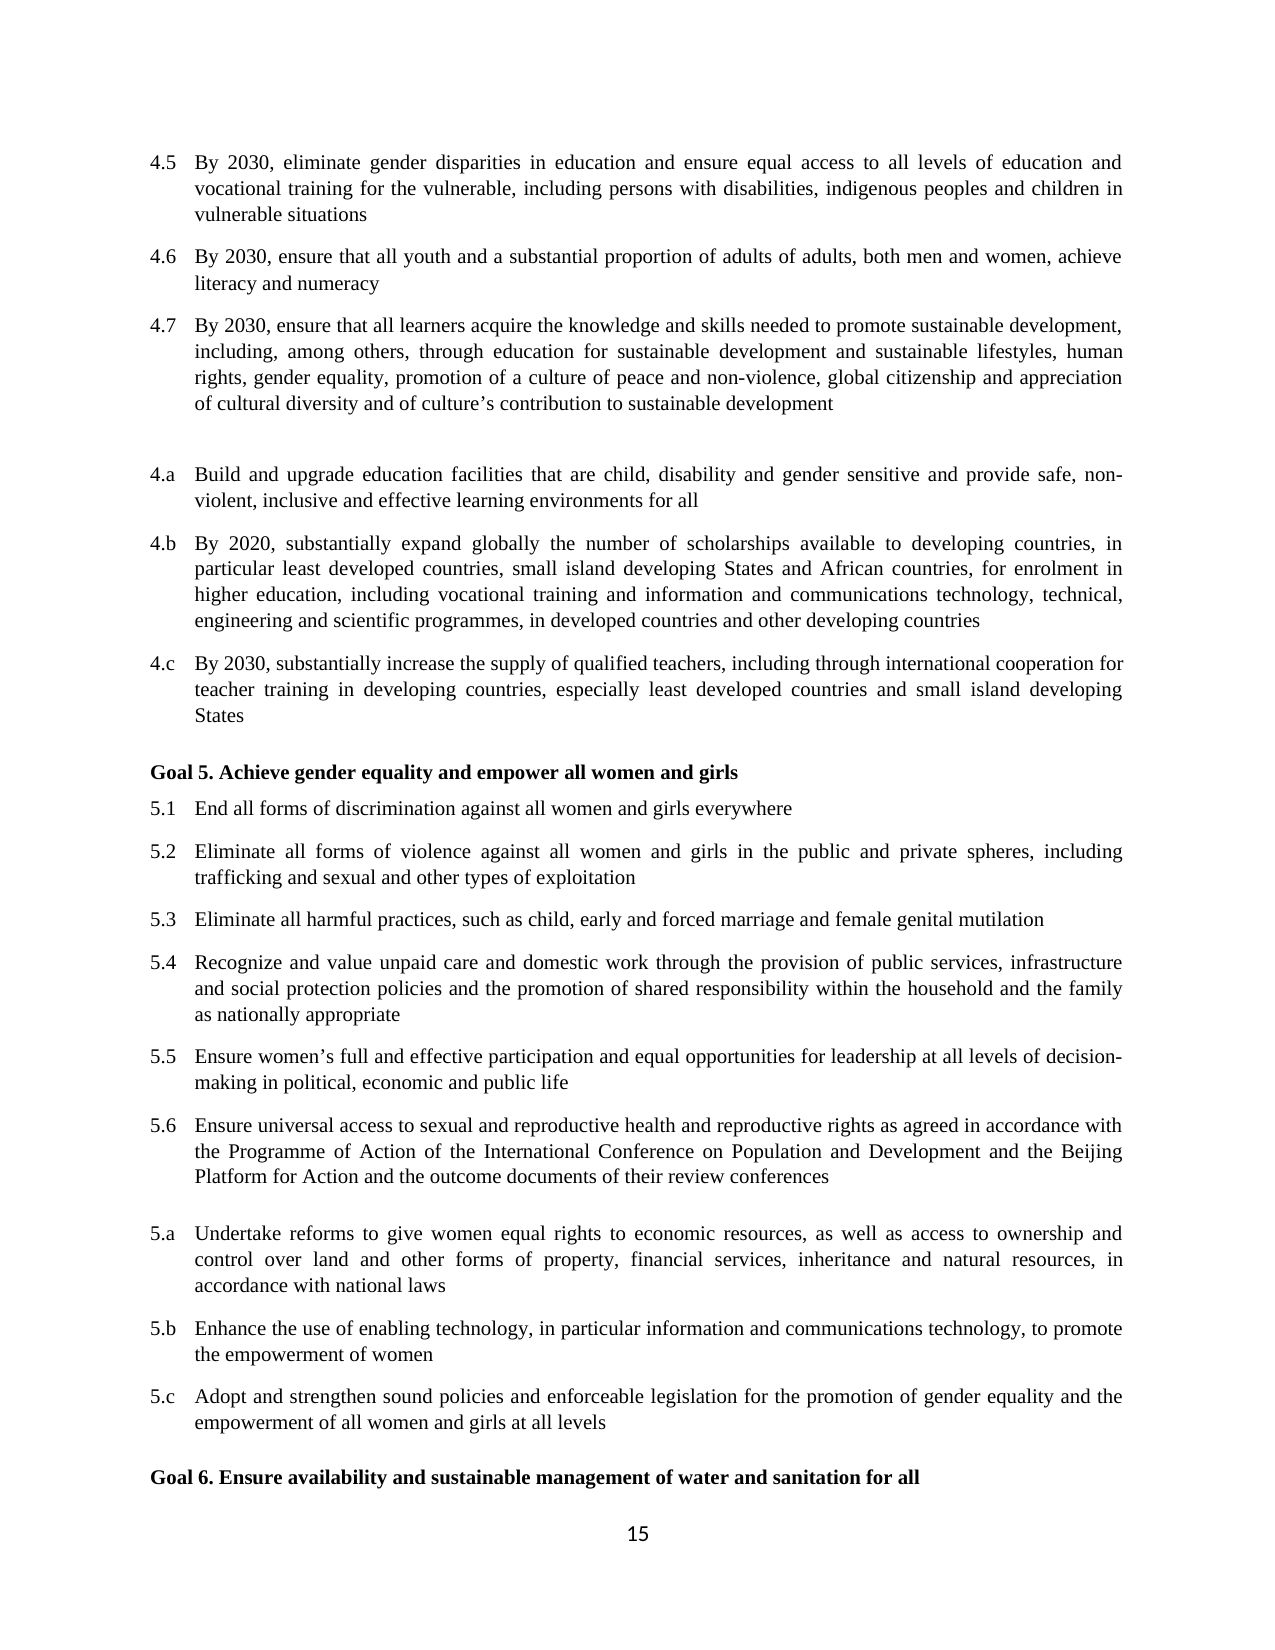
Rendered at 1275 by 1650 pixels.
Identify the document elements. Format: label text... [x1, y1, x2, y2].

text Goal 5. Achieve gender equality and empower all women and girls [150, 759, 1118, 784]
text 5.4 Recognize and value unpaid care and domestic work through the provision of public services, infrastructure and social protection policies and the promotion of shared responsibility within the household and the family as nationally appropriate [150, 950, 1124, 1026]
text 5.a Undertake reforms to give women equal rights to economic resources, as well as access to ownership and control over land and other forms of property, financial services, inheritance and natural resources, in accordance with national laws [150, 1221, 1124, 1297]
text 5.c Adopt and strengthen sound policies and enforceable legislation for the promotion of gender equality and the empowerment of all women and girls at all levels [150, 1384, 1124, 1434]
text 4.c By 2030, substantially increase the supply of qualified teachers, including through international cooperation for teacher training in developing countries, especially least developed countries and small island developing States [150, 651, 1124, 727]
text 4.b By 2020, substantially expand globally the number of scholarships available to developing countries, in particular least developed countries, small island developing States and African countries, for enrolment in higher education, including vocational training and information and communications technology, technical, engineering and scientific programmes, in developed countries and other developing countries [150, 530, 1124, 632]
text Goal 6. Ensure availability and sustainable management of water and sanitation for all [150, 1465, 1118, 1489]
text 4.6 By 2030, ensure that all youth and a substantial proportion of adults of adults, both men and women, achieve literacy and numeracy [150, 244, 1124, 294]
text 5.3 Eliminate all harmful practices, such as child, early and forced marriage and female genital mutilation [150, 907, 1124, 931]
text 4.a Build and upgrade education facilities that are child, disability and gender sensitive and provide safe, non-violent, inclusive and effective learning environments for all [150, 462, 1124, 512]
text 4.7 By 2030, ensure that all learners acquire the knowledge and skills needed to promote sustainable development, including, among others, through education for sustainable development and sustainable lifestyles, human rights, gender equality, promotion of a culture of peace and non-violence, global citizenship and appreciation of cultural diversity and of culture’s contribution to sustainable development [150, 313, 1124, 415]
text 5.6 Ensure universal access to sexual and reproductive health and reproductive rights as agreed in accordance with the Programme of Action of the International Conference on Population and Development and the Beijing Platform for Action and the outcome documents of their review conferences [150, 1113, 1124, 1188]
text 4.5 By 2030, eliminate gender disparities in education and ensure equal access to all levels of education and vocational training for the vulnerable, including persons with disabilities, indigenous peoples and children in vulnerable situations [150, 150, 1124, 226]
text 5.2 Eliminate all forms of violence against all women and girls in the public and private spheres, including trafficking and sexual and other types of exploitation [150, 839, 1124, 889]
text 5.b Enhance the use of enabling technology, in particular information and communications technology, to promote the empowerment of women [150, 1316, 1124, 1366]
text 5.5 Ensure women’s full and effective participation and equal opportunities for leadership at all levels of decision-making in political, economic and public life [150, 1044, 1124, 1094]
text 5.1 End all forms of discrimination against all women and girls everywhere [150, 796, 1125, 820]
